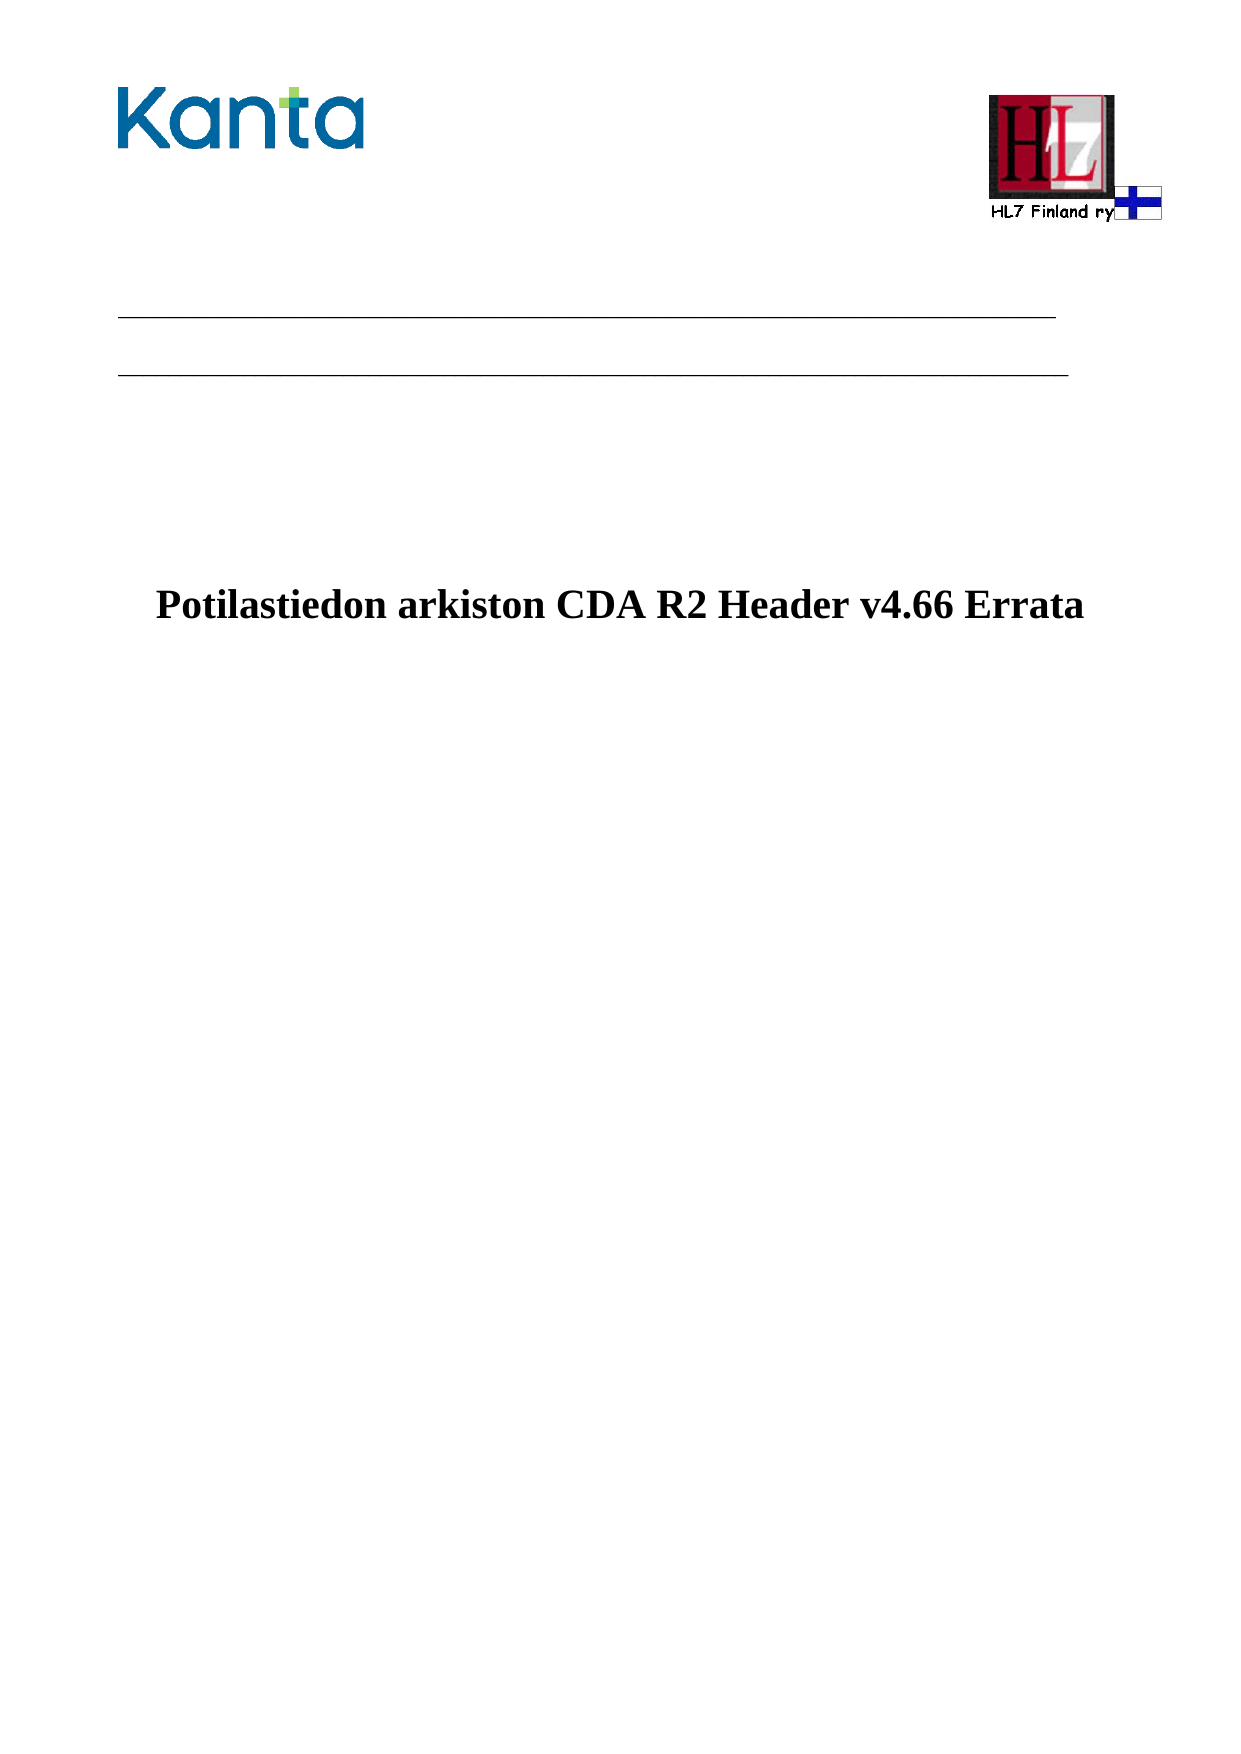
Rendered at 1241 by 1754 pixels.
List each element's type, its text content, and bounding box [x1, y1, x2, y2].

picture [118, 87, 364, 149]
text ___________________________________________________________________________ [118, 292, 1122, 321]
picture [983, 94, 1164, 225]
text Potilastiedon arkiston CDA R2 Header v4.66 Errata [118, 580, 1122, 628]
text ____________________________________________________________________________ [118, 350, 1122, 379]
